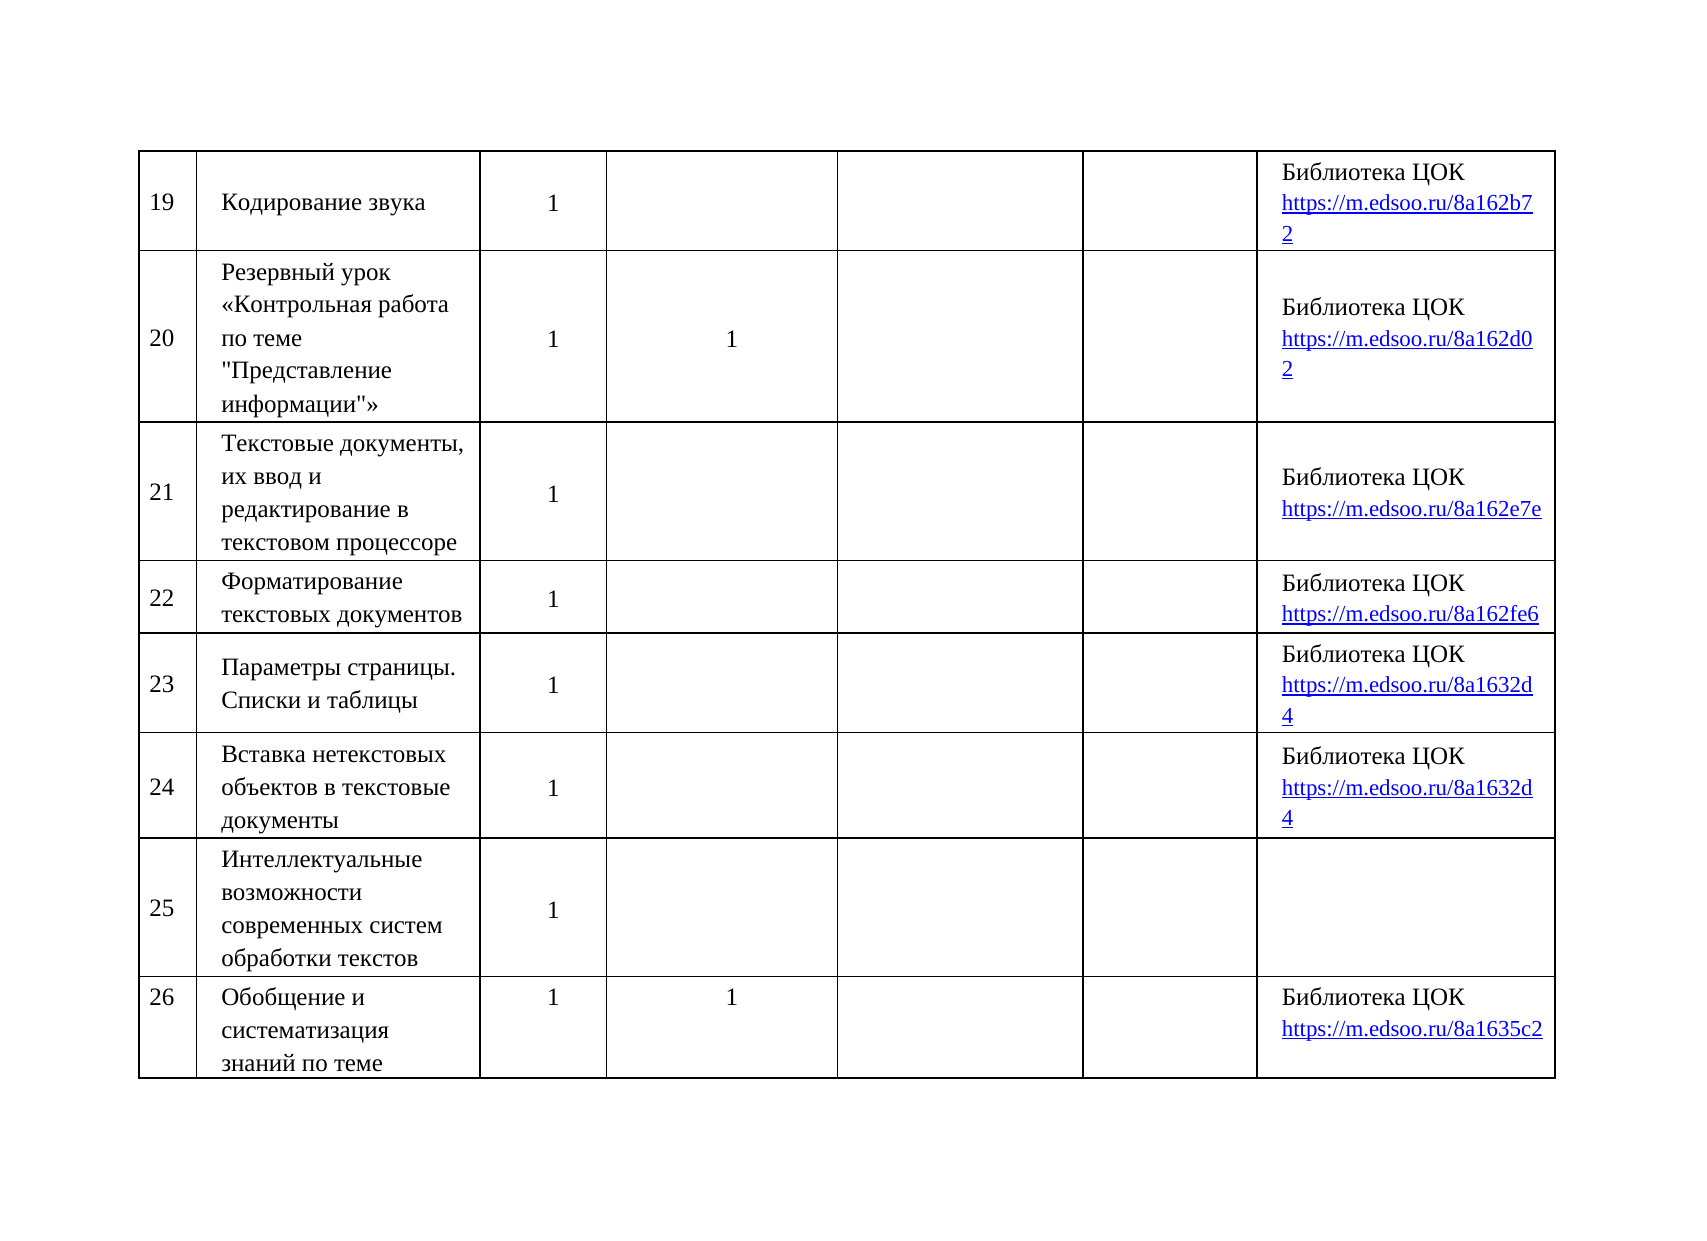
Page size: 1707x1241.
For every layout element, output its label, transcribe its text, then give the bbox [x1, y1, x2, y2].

table_cell [1084, 561, 1256, 632]
table_cell [607, 561, 837, 632]
table_cell Библиотека ЦОК https://m.edsoo.ru/8a162b72 [1258, 152, 1554, 250]
table_cell 26 [140, 977, 196, 1077]
table_cell Кодирование звука [197, 152, 479, 250]
table_cell [838, 251, 1082, 421]
table_cell Форматирование текстовых документов [197, 561, 479, 632]
table_cell [607, 733, 837, 837]
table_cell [197, 977, 479, 1077]
table_cell [607, 152, 837, 250]
table_cell 1 [481, 977, 606, 1077]
table_cell Библиотека ЦОК https://m.edsoo.ru/8a1632d4 [1258, 733, 1554, 837]
table_cell [1084, 152, 1256, 250]
table_cell 19 [140, 152, 196, 250]
table_cell 1 [607, 977, 837, 1077]
table_cell [1084, 977, 1256, 1077]
table_cell [1084, 733, 1256, 837]
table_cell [1258, 977, 1554, 1077]
table_cell 1 [481, 152, 606, 250]
table_cell [838, 634, 1082, 732]
table_cell [838, 977, 1082, 1077]
table_cell [1258, 839, 1554, 976]
table_cell 25 [140, 839, 196, 976]
table_cell Резервный урок «Контрольная работа по теме "Представление информации"» [197, 251, 479, 421]
table_cell [838, 733, 1082, 837]
table_cell 23 [140, 634, 196, 732]
table_cell 1 [481, 251, 606, 421]
table_cell [1084, 251, 1256, 421]
table_cell [607, 839, 837, 976]
table_cell [1084, 839, 1256, 976]
table_cell 21 [140, 423, 196, 560]
table_cell Вставка нетекстовых объектов в текстовые документы [197, 733, 479, 837]
table_cell [838, 561, 1082, 632]
table_cell Библиотека ЦОК https://m.edsoo.ru/8a162d02 [1258, 251, 1554, 421]
table_cell 1 [481, 561, 606, 632]
table_cell Параметры страницы. Списки и таблицы [197, 634, 479, 732]
table_cell 1 [481, 634, 606, 732]
table_cell 1 [607, 251, 837, 421]
table_cell Текстовые документы, их ввод и редактирование в текстовом процессоре [197, 423, 479, 560]
table_cell [607, 634, 837, 732]
table_cell [1084, 634, 1256, 732]
table_cell 22 [140, 561, 196, 632]
table_cell 20 [140, 251, 196, 421]
table_cell Библиотека ЦОК https://m.edsoo.ru/8a1632d4 [1258, 634, 1554, 732]
table_cell [607, 423, 837, 560]
table_cell [1084, 423, 1256, 560]
table_cell 1 [481, 733, 606, 837]
table_cell 1 [481, 839, 606, 976]
table_cell [838, 152, 1082, 250]
table_cell Библиотека ЦОК https://m.edsoo.ru/8a162fe6 [1258, 561, 1554, 632]
table_cell Интеллектуальные возможности современных систем обработки текстов [197, 839, 479, 976]
table_cell 24 [140, 733, 196, 837]
table_cell Библиотека ЦОК https://m.edsoo.ru/8a162e7e [1258, 423, 1554, 560]
table_cell 1 [481, 423, 606, 560]
table_cell [838, 839, 1082, 976]
table_cell [838, 423, 1082, 560]
